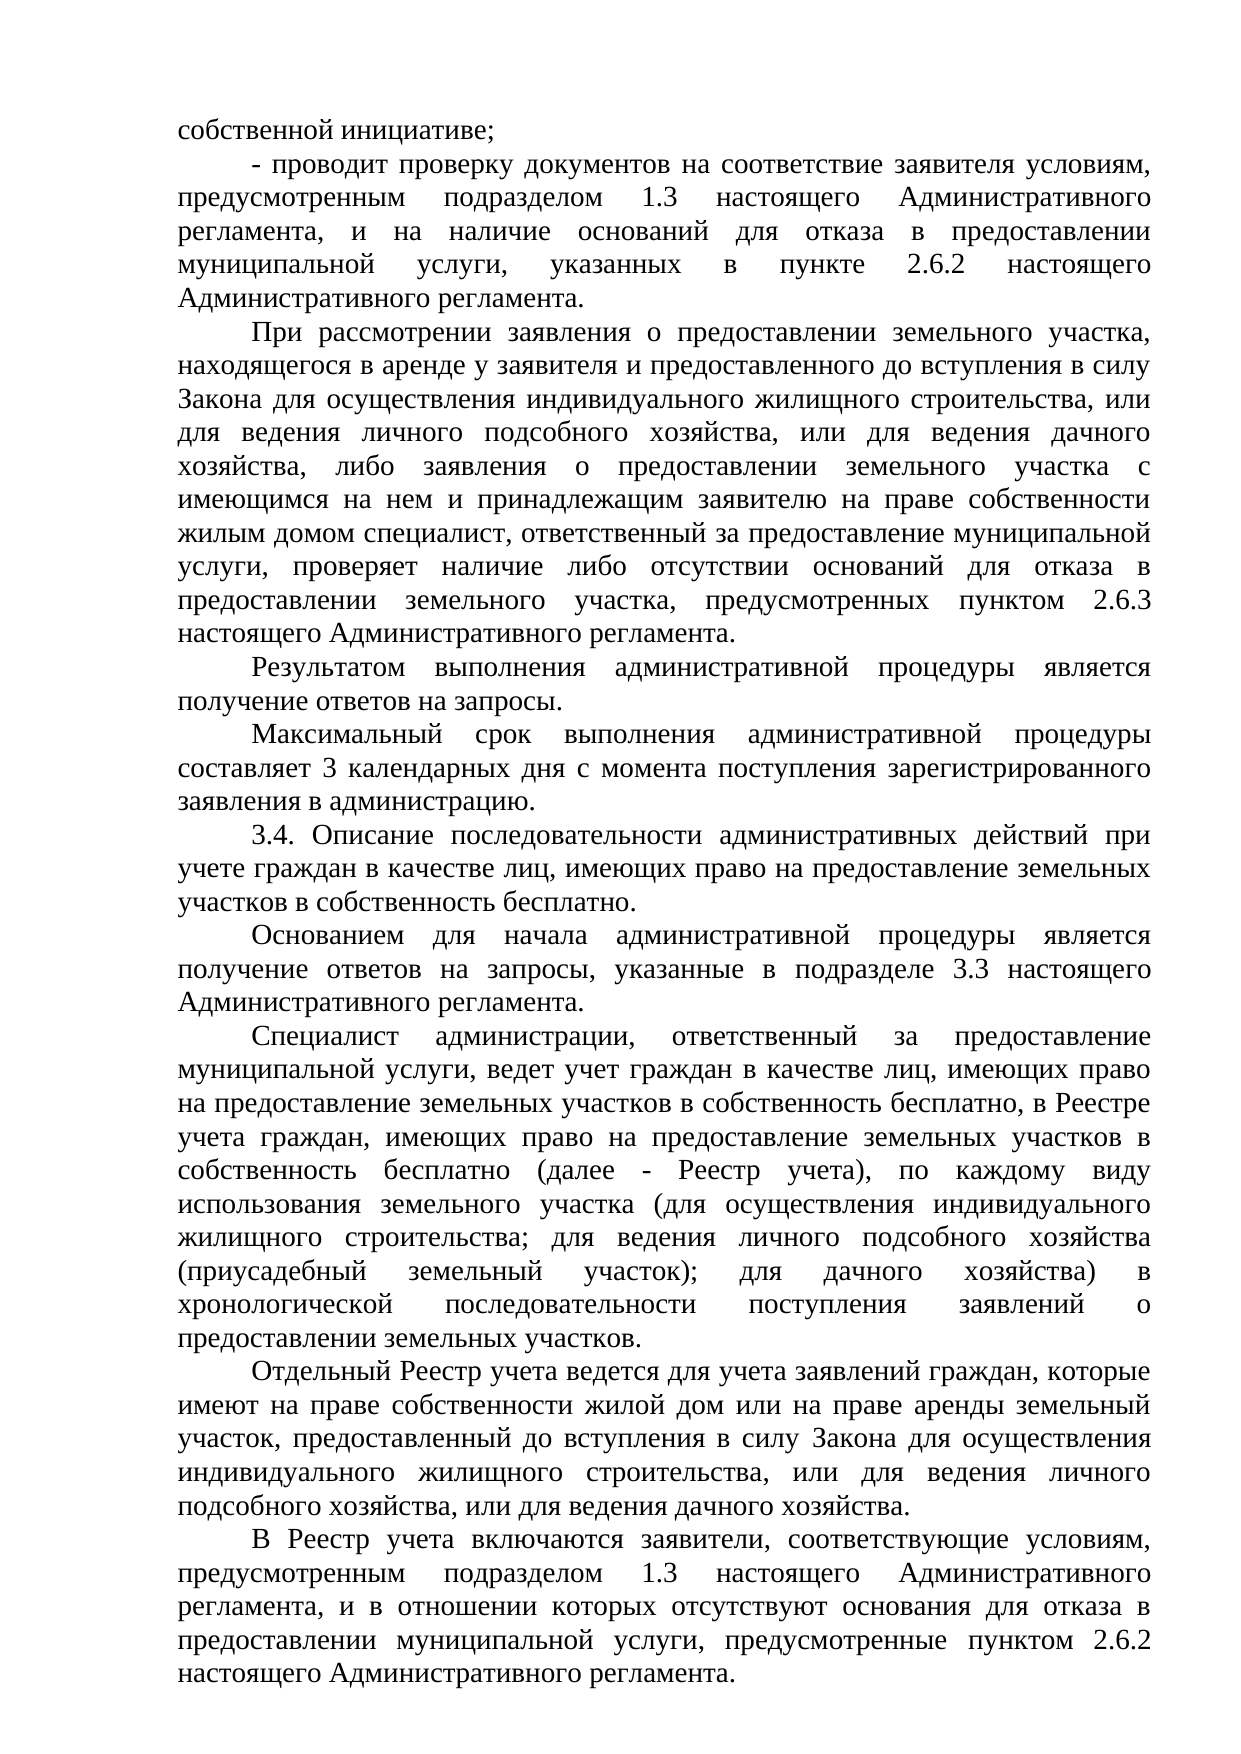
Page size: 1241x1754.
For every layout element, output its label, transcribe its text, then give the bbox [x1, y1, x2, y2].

text Результатом выполнения административной процедуры является получение ответов на запросы. [177, 649, 1152, 716]
text Основанием для начала административной процедуры является получение ответов на запросы, указанные в подразделе 3.3 настоящего Административного регламента. [177, 917, 1152, 1018]
text - проводит проверку документов на соответствие заявителя условиям, предусмотренным подразделом 1.3 настоящего Административного регламента, и на наличие оснований для отказа в предоставлении муниципальной услуги, указанных в пункте 2.6.2 настоящего Административного регламента. [177, 146, 1152, 314]
text 3.4. Описание последовательности административных действий при учете граждан в качестве лиц, имеющих право на предоставление земельных участков в собственность бесплатно. [177, 817, 1152, 917]
text Отдельный Реестр учета ведется для учета заявлений граждан, которые имеют на праве собственности жилой дом или на праве аренды земельный участок, предоставленный до вступления в силу Закона для осуществления индивидуального жилищного строительства, или для ведения личного подсобного хозяйства, или для ведения дачного хозяйства. [177, 1353, 1152, 1521]
text Специалист администрации, ответственный за предоставление муниципальной услуги, ведет учет граждан в качестве лиц, имеющих право на предоставление земельных участков в собственность бесплатно, в Реестре учета граждан, имеющих право на предоставление земельных участков в собственность бесплатно (далее - Реестр учета), по каждому виду использования земельного участка (для осуществления индивидуального жилищного строительства; для ведения личного подсобного хозяйства (приусадебный земельный участок); для дачного хозяйства) в хронологической последовательности поступления заявлений о предоставлении земельных участков. [177, 1018, 1152, 1353]
text Максимальный срок выполнения административной процедуры составляет 3 календарных дня с момента поступления зарегистрированного заявления в администрацию. [177, 716, 1152, 817]
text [177, 112, 1152, 146]
text В Реестр учета включаются заявители, соответствующие условиям, предусмотренным подразделом 1.3 настоящего Административного регламента, и в отношении которых отсутствуют основания для отказа в предоставлении муниципальной услуги, предусмотренные пунктом 2.6.2 настоящего Административного регламента. [177, 1521, 1152, 1689]
text При рассмотрении заявления о предоставлении земельного участка, находящегося в аренде у заявителя и предоставленного до вступления в силу Закона для осуществления индивидуального жилищного строительства, или для ведения личного подсобного хозяйства, или для ведения дачного хозяйства, либо заявления о предоставлении земельного участка с имеющимся на нем и принадлежащим заявителю на праве собственности жилым домом специалист, ответственный за предоставление муниципальной услуги, проверяет наличие либо отсутствии оснований для отказа в предоставлении земельного участка, предусмотренных пунктом 2.6.3 настоящего Административного регламента. [177, 314, 1152, 649]
